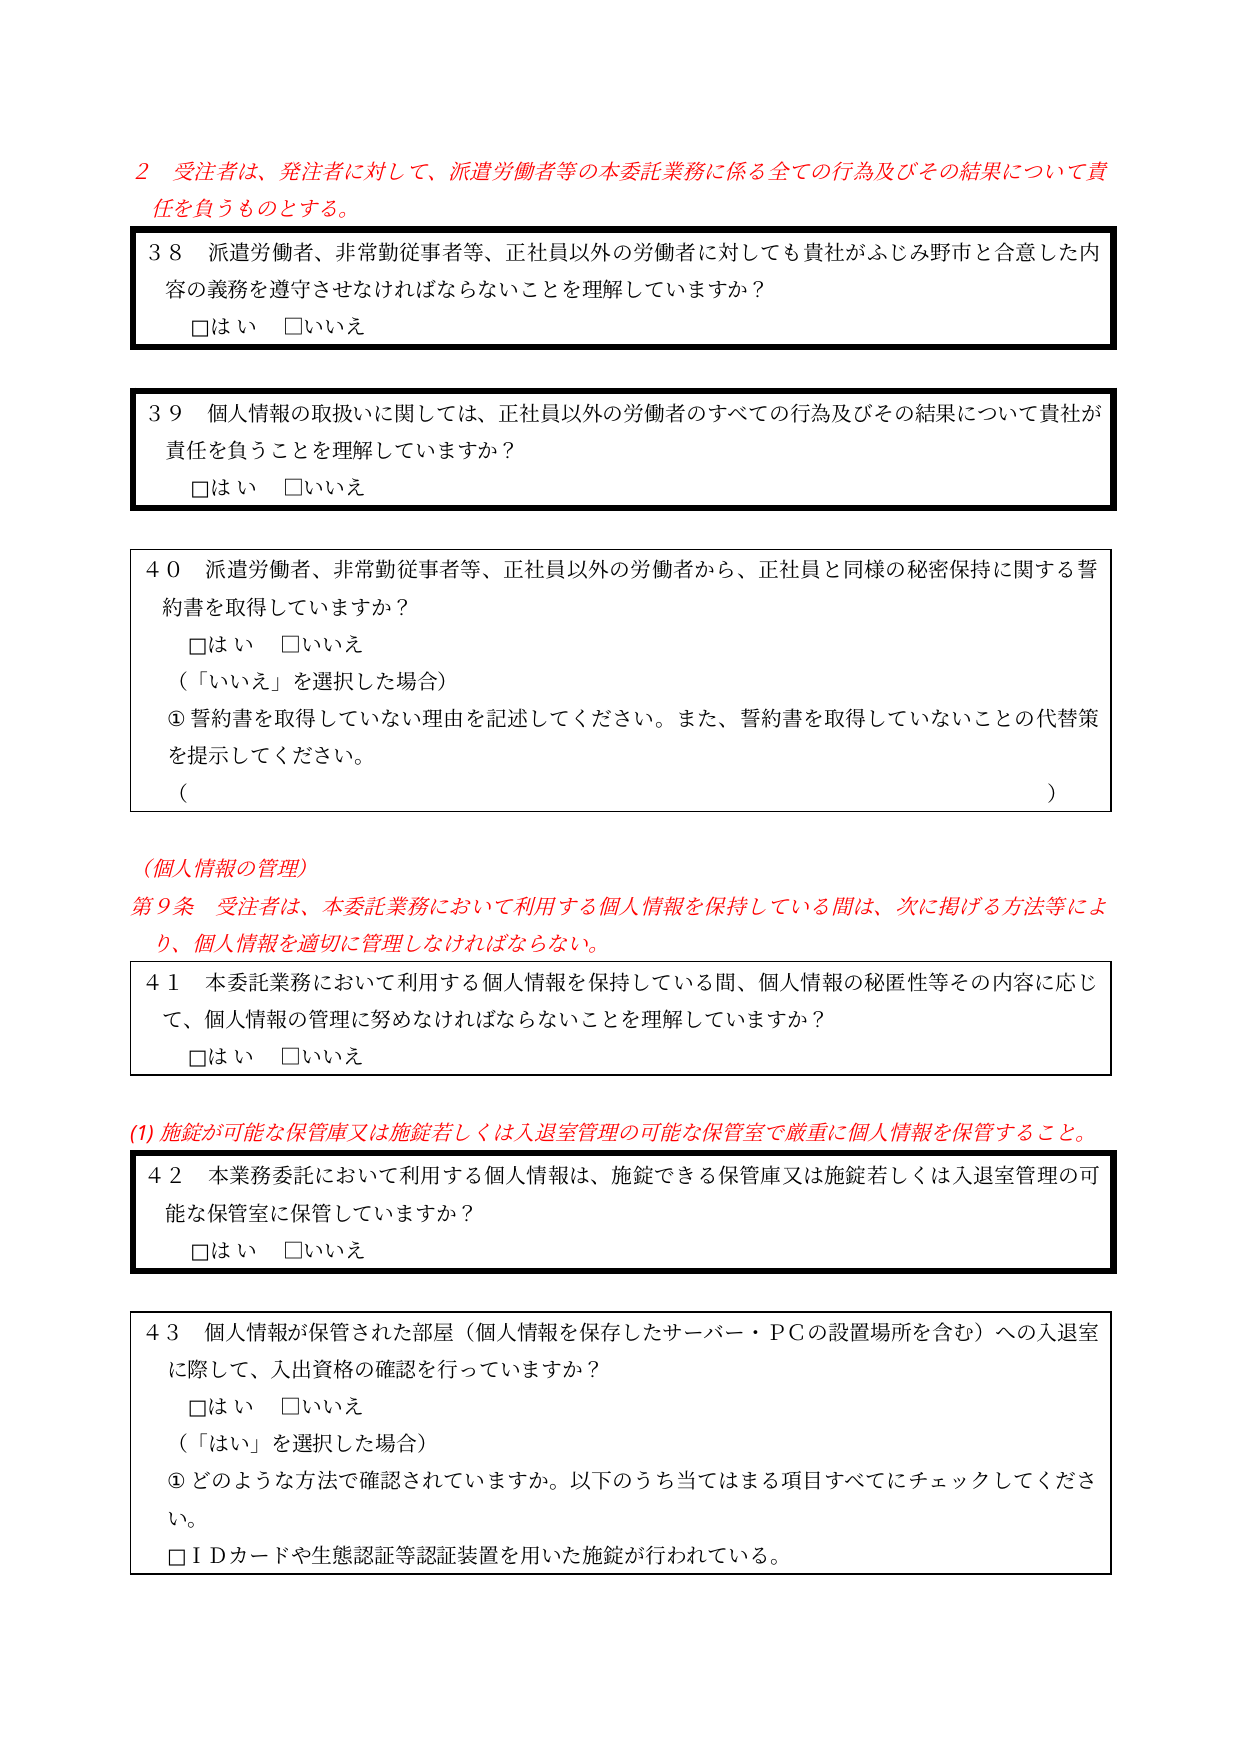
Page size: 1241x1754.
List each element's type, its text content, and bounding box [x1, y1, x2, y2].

table_header ４１ 本委託業務において利用する個人情報を保持している間、個人情報の秘匿性等その内容に応じて、個人情報の管理に努めなければならないことを理解していますか？ □は い □いいえ [131, 962, 1110, 1074]
text 第９条 受注者は、本委託業務において利用する個人情報を保持している間は、次に掲げる方法等により、個人情報を適切に管理しなければならない。 [130, 886, 1110, 961]
table_header ３８ 派遣労働者、非常勤従事者等、正社員以外の労働者に対しても貴社がふじみ野市と合意した内容の義務を遵守させなければならないことを理解していますか？ □は い □いいえ [136, 233, 1110, 344]
text ２ 受注者は、発注者に対して、派遣労働者等の本委託業務に係る全ての行為及びその結果について責任を負うものとする。 [130, 152, 1110, 226]
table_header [131, 1313, 1110, 1573]
table_header ４２ 本業務委託において利用する個人情報は、施錠できる保管庫又は施錠若しくは入退室管理の可能な保管室に保管していますか？ □は い □いいえ [136, 1156, 1110, 1268]
text (1) 施錠が可能な保管庫又は施錠若しくは入退室管理の可能な保管室で厳重に個人情報を保管すること。 [130, 1113, 1110, 1150]
table_header ４０ 派遣労働者、非常勤従事者等、正社員以外の労働者から、正社員と同様の秘密保持に関する誓約書を取得していますか？ □は い □いいえ （「いいえ」を選択した場合） ①誓約書を取得していない理由を記述してください。また、誓約書を取得していないことの代替策を提示してください。 （ ） [131, 550, 1110, 811]
text （個人情報の管理） [130, 849, 1110, 886]
table_header ３９ 個人情報の取扱いに関しては、正社員以外の労働者のすべての行為及びその結果について貴社が責任を負うことを理解していますか？ □は い □いいえ [136, 394, 1110, 505]
